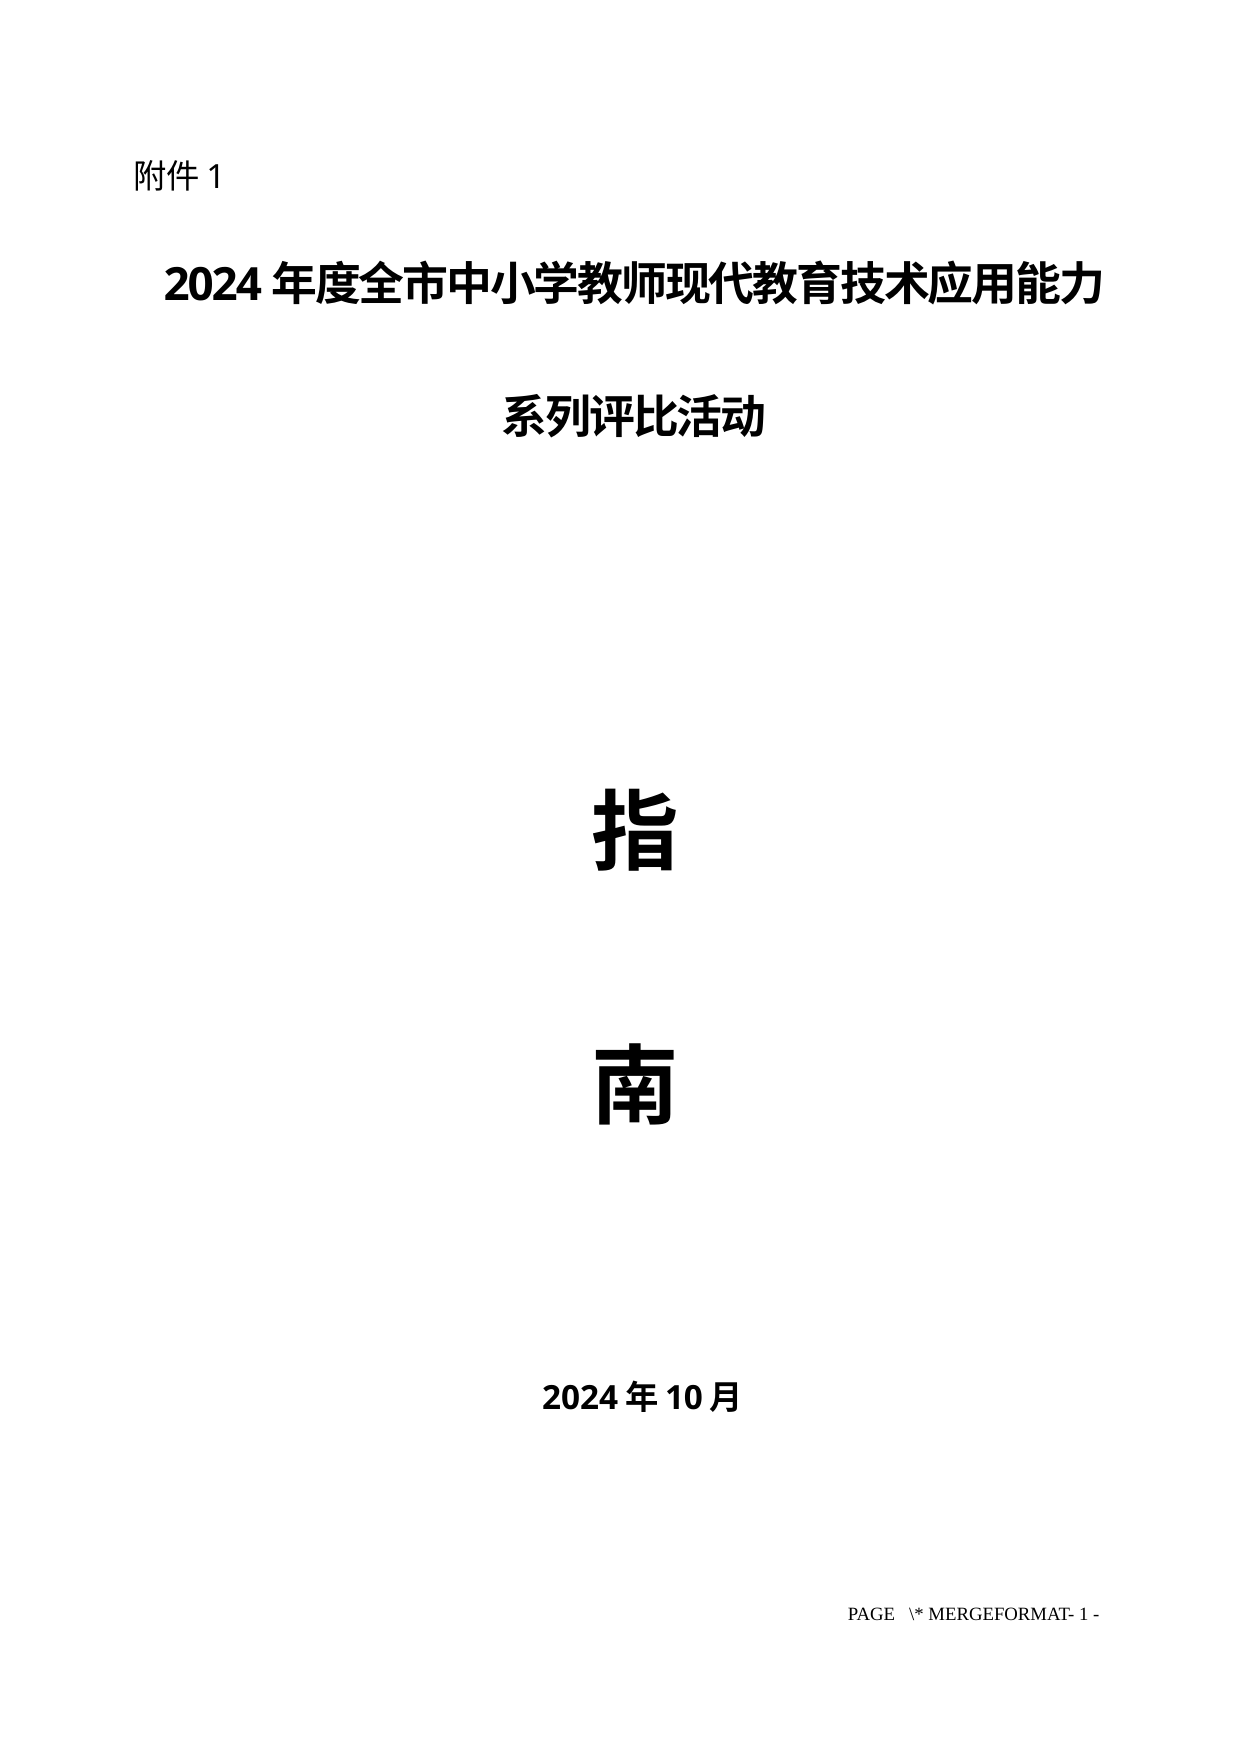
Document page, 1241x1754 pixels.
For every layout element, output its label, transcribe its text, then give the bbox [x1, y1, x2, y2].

text 指 [133, 762, 1137, 889]
text 南 [133, 1016, 1137, 1142]
text 附件1 [133, 150, 1137, 198]
text 系列评比活动 [133, 380, 1137, 446]
text 2024年度全市中小学教师现代教育技术应用能力 [133, 247, 1137, 313]
